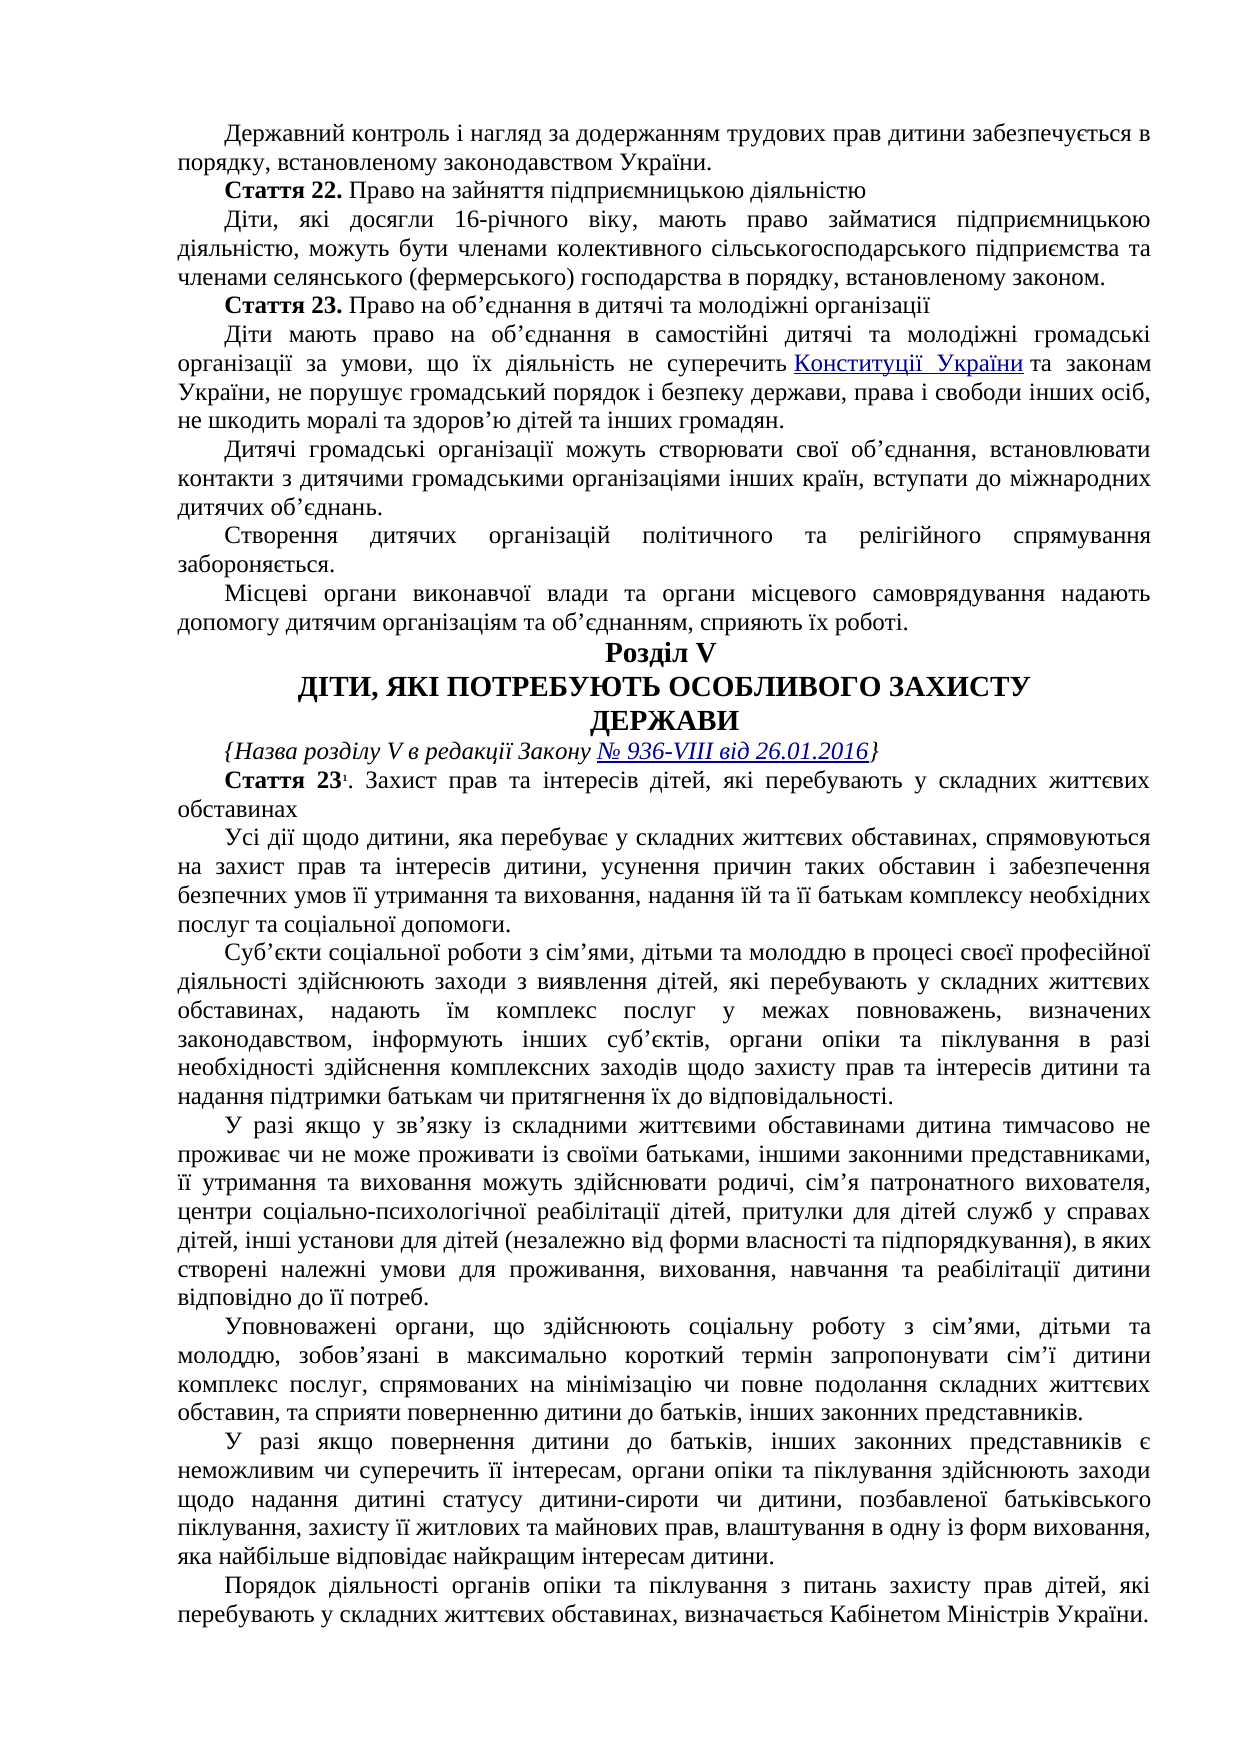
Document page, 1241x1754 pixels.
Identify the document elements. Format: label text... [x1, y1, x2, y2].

text Дитячі громадські організації можуть створювати свої об’єднання, встановлювати контакти з дитячими громадськими організаціями інших країн, вступати до міжнародних дитячих об’єднань. [177, 434, 1152, 521]
text Місцеві органи виконавчої влади та органи місцевого самоврядування надають допомогу дитячим організаціям та об’єднанням, сприяють їх роботі. [177, 578, 1152, 636]
text Державний контроль і нагляд за додержанням трудових прав дитини забезпечується в порядку, встановленому законодавством України. [177, 118, 1152, 176]
text Суб’єкти соціальної роботи з сім’ями, дітьми та молоддю в процесі своєї професійної діяльності здійснюють заходи з виявлення дітей, які перебувають у складних життєвих обставинах, надають їм комплекс послуг у межах повноважень, визначених законодавством, інформують інших суб’єктів, органи опіки та піклування в разі необхідності здійснення комплексних заходів щодо захисту прав та інтересів дитини та надання підтримки батькам чи притягнення їх до відповідальності. [177, 937, 1152, 1110]
text У разі якщо повернення дитини до батьків, інших законних представників є неможливим чи суперечить її інтересам, органи опіки та піклування здійснюють заходи щодо надання дитині статусу дитини-сироти чи дитини, позбавленої батьківського піклування, захисту її житлових та майнових прав, влаштування в одну із форм виховання, яка найбільше відповідає найкращим інтересам дитини. [177, 1426, 1152, 1570]
text Стаття 22. Право на зайняття підприємницькою діяльністю [177, 176, 1152, 204]
text {Назва розділу V в редакції Закону № 936-VIII від 26.01.2016} [177, 736, 1152, 765]
text Діти, які досягли 16-річного віку, мають право займатися підприємницькою діяльністю, можуть бути членами колективного сільськогосподарського підприємства та членами селянського (фермерського) господарства в порядку, встановленому законом. [177, 204, 1152, 291]
text Стаття 23. Право на об’єднання в дитячі та молодіжні організації [177, 291, 1152, 319]
text Порядок діяльності органів опіки та піклування з питань захисту прав дітей, які перебувають у складних життєвих обставинах, визначається Кабінетом Міністрів України. [177, 1570, 1152, 1627]
text Стаття 23-1. Захист прав та інтересів дітей, які перебувають у складних життєвих обставинах [177, 765, 1152, 822]
text Усі дії щодо дитини, яка перебуває у складних життєвих обставинах, спрямовуються на захист прав та інтересів дитини, усунення причин таких обставин і забезпечення безпечних умов її утримання та виховання, надання їй та її батькам комплексу необхідних послуг та соціальної допомоги. [177, 822, 1152, 937]
text Діти мають право на об’єднання в самостійні дитячі та молодіжні громадські організації за умови, що їх діяльність не суперечить Конституції України та законам України, не порушує громадський порядок і безпеку держави, права і свободи інших осіб, не шкодить моралі та здоров’ю дітей та інших громадян. [177, 319, 1152, 434]
text Уповноважені органи, що здійснюють соціальну роботу з сім’ями, дітьми та молоддю, зобов’язані в максимально короткий термін запропонувати сім’ї дитини комплекс послуг, спрямованих на мінімізацію чи повне подолання складних життєвих обставин, та сприяти поверненню дитини до батьків, інших законних представників. [177, 1311, 1152, 1426]
text Розділ V ДІТИ, ЯКІ ПОТРЕБУЮТЬ ОСОБЛИВОГО ЗАХИСТУ ДЕРЖАВИ [224, 636, 1105, 736]
text Створення дитячих організацій політичного та релігійного спрямування забороняється. [177, 521, 1152, 578]
text У разі якщо у зв’язку із складними життєвими обставинами дитина тимчасово не проживає чи не може проживати із своїми батьками, іншими законними представниками, її утримання та виховання можуть здійснювати родичі, сім’я патронатного вихователя, центри соціально-психологічної реабілітації дітей, притулки для дітей служб у справах дітей, інші установи для дітей (незалежно від форми власності та підпорядкування), в яких створені належні умови для проживання, виховання, навчання та реабілітації дитини відповідно до її потреб. [177, 1110, 1152, 1311]
